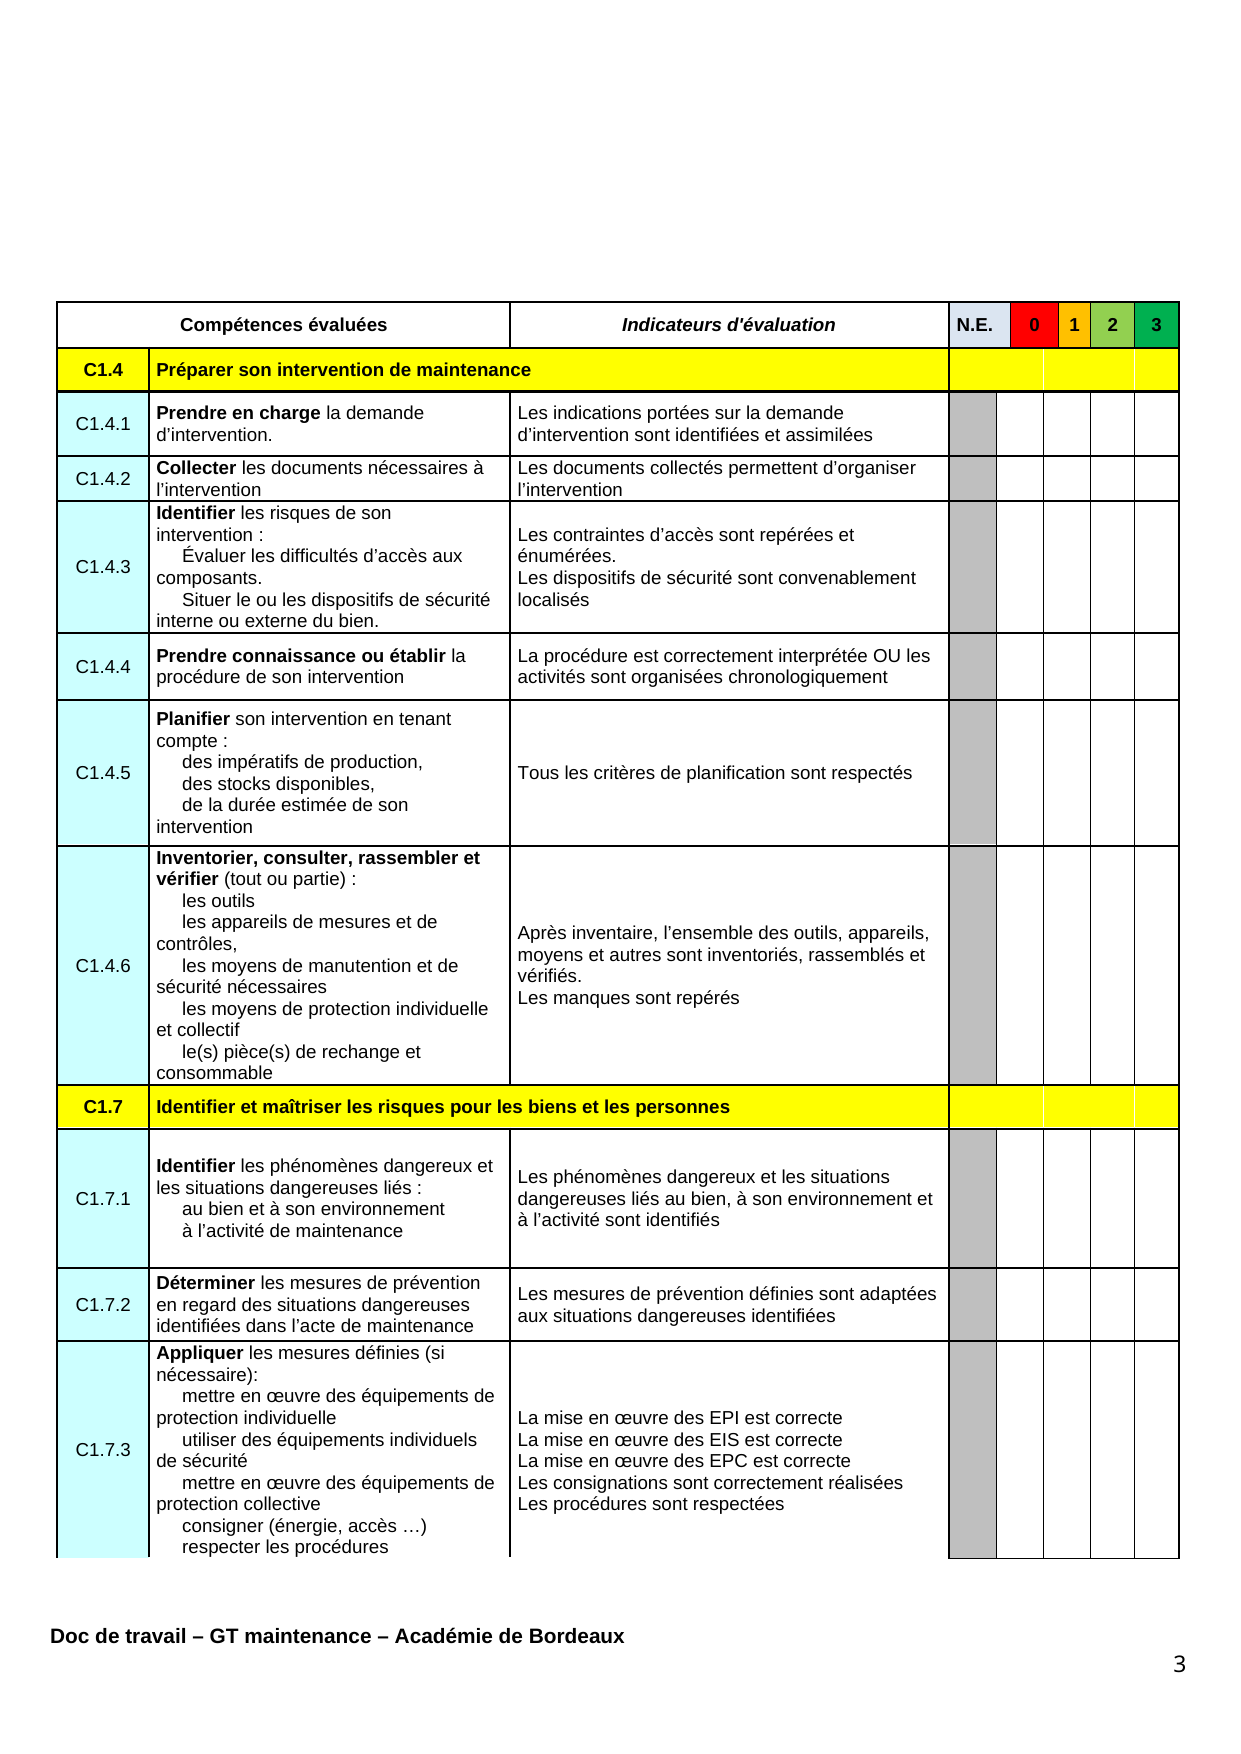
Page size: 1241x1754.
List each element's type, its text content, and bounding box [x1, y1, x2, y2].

table_header Indicateurs d'évaluation [511, 303, 948, 347]
table_cell [950, 847, 996, 1084]
table_cell [997, 393, 1043, 455]
table_cell Inventorier, consulter, rassembler et vérifier (tout ou partie) : les outils les appareils de mesures et de contrôles, les moyens de manutention et de sécurité nécessaires les moyens de protection individuelle et collectif le(s) pièce(s) de rechange et consommable [150, 847, 509, 1084]
table_cell [1091, 1269, 1134, 1340]
table_cell Les phénomènes dangereux et les situations dangereuses liés au bien, à son environnement et à l’activité sont identifiés [511, 1130, 948, 1267]
table_cell [1091, 1342, 1134, 1558]
table_cell Prendre en charge la demande d’intervention. [150, 393, 509, 455]
table_cell [1091, 393, 1134, 455]
table_header 0 [1011, 303, 1058, 347]
table_cell C1.4.3 [58, 502, 148, 632]
table_cell C1.7.3 [58, 1342, 149, 1558]
table_header 3 [1135, 303, 1178, 347]
table_cell [1091, 1086, 1134, 1127]
table_cell C1.4.2 [58, 457, 148, 500]
table_cell [1044, 457, 1090, 500]
table_cell [1044, 847, 1090, 1084]
table_cell C1.4.4 [58, 634, 148, 699]
table_cell Planifier son intervention en tenant compte : des impératifs de production, des stocks disponibles, de la durée estimée de son intervention [150, 701, 509, 844]
table_cell [997, 457, 1043, 500]
table_cell [950, 1130, 996, 1267]
table_cell [1044, 1342, 1090, 1558]
table_cell [950, 634, 996, 699]
table_cell [996, 349, 1043, 390]
table_cell C1.7 [58, 1086, 148, 1127]
table_cell Identifier et maîtriser les risques pour les biens et les personnes [150, 1086, 948, 1127]
table_cell [997, 634, 1043, 699]
table_cell [997, 1130, 1043, 1267]
table_header 2 [1091, 303, 1134, 347]
table_cell C1.7.1 [58, 1130, 148, 1267]
table_cell [950, 701, 996, 844]
table_cell Préparer son intervention de maintenance [150, 349, 948, 390]
table_cell Collecter les documents nécessaires à l’intervention [150, 457, 509, 500]
table_cell Appliquer les mesures définies (si nécessaire): mettre en œuvre des équipements de protection individuelle utiliser des équipements individuels de sécurité mettre en œuvre des équipements de protection collective consigner (énergie, accès …) respecter les procédures [149, 1342, 510, 1558]
table_cell [1044, 701, 1090, 844]
table_cell [950, 457, 996, 500]
table_cell [1044, 1269, 1090, 1340]
table_cell [1044, 1130, 1090, 1267]
table_cell [1044, 634, 1090, 699]
table_cell [950, 1342, 996, 1558]
table_cell [1091, 349, 1134, 390]
table_cell [1135, 393, 1178, 455]
table_header Compétences évaluées [58, 303, 509, 347]
table_cell Identifier les risques de son intervention : Évaluer les difficultés d’accès aux composants. Situer le ou les dispositifs de sécurité interne ou externe du bien. [150, 502, 509, 632]
table_cell [1044, 393, 1090, 455]
table_cell [1135, 1269, 1178, 1340]
table_cell [1091, 1130, 1134, 1267]
table_cell [1044, 1086, 1091, 1127]
table_cell [996, 1086, 1043, 1127]
table_cell La mise en œuvre des EPI est correcte La mise en œuvre des EIS est correcte La mise en œuvre des EPC est correcte Les consignations sont correctement réalisées Les procédures sont respectées [510, 1342, 948, 1558]
table_cell [1135, 502, 1178, 632]
table_cell [1135, 1130, 1178, 1267]
table_cell Les mesures de prévention définies sont adaptées aux situations dangereuses identifiées [511, 1269, 948, 1340]
table_cell [997, 502, 1043, 632]
table_cell Tous les critères de planification sont respectés [511, 701, 948, 844]
table_cell [1044, 349, 1091, 390]
table_cell [1091, 457, 1134, 500]
table_cell [1135, 457, 1178, 500]
table_cell Les contraintes d’accès sont repérées et énumérées. Les dispositifs de sécurité sont convenablement localisés [511, 502, 948, 632]
table_cell [1091, 701, 1134, 844]
table_cell [950, 393, 996, 455]
table_cell [950, 349, 996, 390]
table_cell [950, 1086, 996, 1127]
table_cell Après inventaire, l’ensemble des outils, appareils, moyens et autres sont inventoriés, rassemblés et vérifiés. Les manques sont repérés [511, 847, 948, 1084]
table_cell Les indications portées sur la demande d’intervention sont identifiées et assimilées [511, 393, 948, 455]
table_cell [997, 701, 1043, 844]
table_cell [1091, 634, 1134, 699]
table_cell [1135, 349, 1178, 390]
table_cell C1.4.5 [58, 701, 148, 844]
table_header 1 [1059, 303, 1090, 347]
table_cell [1135, 701, 1178, 844]
table_cell [1091, 847, 1134, 1084]
table_cell La procédure est correctement interprétée OU les activités sont organisées chronologiquement [511, 634, 948, 699]
table_cell Prendre connaissance ou établir la procédure de son intervention [150, 634, 509, 699]
table_cell [1135, 1342, 1178, 1558]
table_cell [1044, 502, 1090, 632]
table_cell [1135, 634, 1178, 699]
table_cell [997, 1342, 1043, 1558]
table_cell C1.4.6 [58, 847, 148, 1084]
table_cell [997, 1269, 1043, 1340]
table_cell Identifier les phénomènes dangereux et les situations dangereuses liés : au bien et à son environnement à l’activité de maintenance [150, 1130, 509, 1267]
table_cell Déterminer les mesures de prévention en regard des situations dangereuses identifiées dans l’acte de maintenance [150, 1269, 509, 1340]
table_cell C1.4.1 [58, 393, 148, 455]
table_cell [1135, 1086, 1178, 1127]
table_cell [1135, 847, 1178, 1084]
table_header N.E. [950, 303, 1010, 347]
table_cell C1.4 [58, 349, 148, 390]
table_cell C1.7.2 [58, 1269, 148, 1340]
table_cell Les documents collectés permettent d’organiser l’intervention [511, 457, 948, 500]
table_cell [950, 1269, 996, 1340]
table_cell [997, 847, 1043, 1084]
table_cell [1091, 502, 1134, 632]
table_cell [950, 502, 996, 632]
